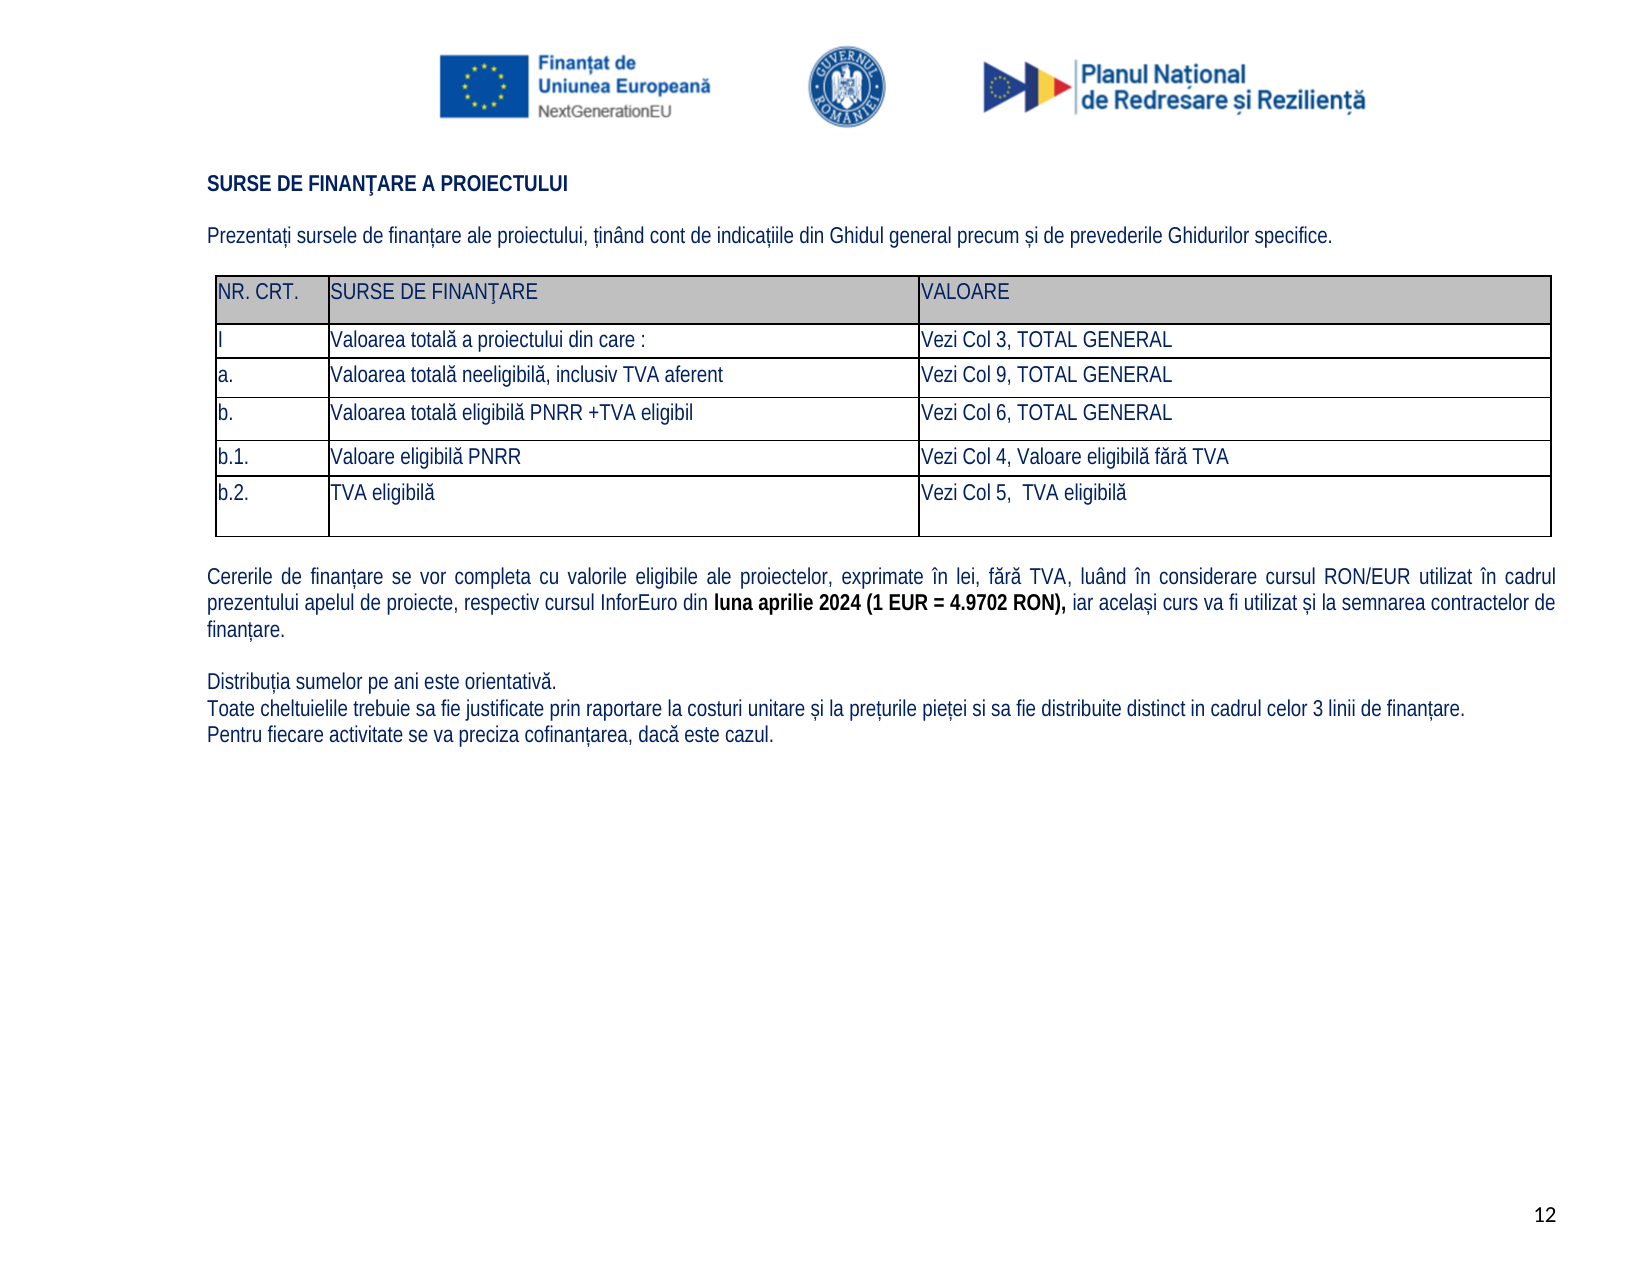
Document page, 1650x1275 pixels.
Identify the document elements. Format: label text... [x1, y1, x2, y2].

table_cell Vezi Col 6, TOTAL GENERAL [920, 398, 1550, 440]
table_cell Valoarea totală neeligibilă, inclusiv TVA aferent [330, 359, 918, 397]
table_cell Valoare eligibilă PNRR [330, 441, 918, 475]
table_header VALOARE [920, 277, 1550, 323]
table_cell Vezi Col 4, Valoare eligibilă fără TVA [920, 441, 1550, 475]
table_cell a. [217, 359, 328, 397]
subtitle Cererile de finanțare se vor completa cu valorile eligibile ale proiectelor, exprimate în lei, fără TVA, luând în considerare cursul RON/EUR utilizat în cadrul prezentului apelul de proiecte, respectiv cursul InforEuro din luna aprilie 2024 (1 EUR = 4.9702 RON), iar același curs va fi utilizat și la semnarea contractelor de finanțare. [207, 563, 1556, 642]
table_header NR. CRT. [217, 277, 328, 323]
table_cell Valoarea totală a proiectului din care : [330, 325, 918, 357]
table_cell b.2. [217, 477, 328, 536]
table_cell b. [217, 398, 328, 440]
subtitle Pentru fiecare activitate se va preciza cofinanțarea, dacă este cazul. [207, 721, 1556, 747]
table_cell I [217, 325, 328, 357]
table_cell Valoarea totală eligibilă PNRR +TVA eligibil [330, 398, 918, 440]
subtitle Distribuția sumelor pe ani este orientativă. [207, 668, 1556, 695]
subtitle Prezentați sursele de finanțare ale proiectului, ținând cont de indicațiile din Ghidul general precum și de prevederile Ghidurilor specifice. [207, 222, 1556, 248]
picture [393, 28, 1369, 144]
subtitle SURSE DE FINANŢARE A PROIECTULUI [207, 169, 1556, 196]
subtitle Toate cheltuielile trebuie sa fie justificate prin raportare la costuri unitare și la prețurile pieței si sa fie distribuite distinct in cadrul celor 3 linii de finanțare. [207, 695, 1556, 721]
table_cell Vezi Col 5, TVA eligibilă [920, 477, 1550, 536]
table_cell Vezi Col 3, TOTAL GENERAL [920, 325, 1550, 357]
table_header SURSE DE FINANŢARE [330, 277, 918, 323]
table_cell Vezi Col 9, TOTAL GENERAL [920, 359, 1550, 397]
table_cell b.1. [217, 441, 328, 475]
table_cell TVA eligibilă [330, 477, 918, 536]
